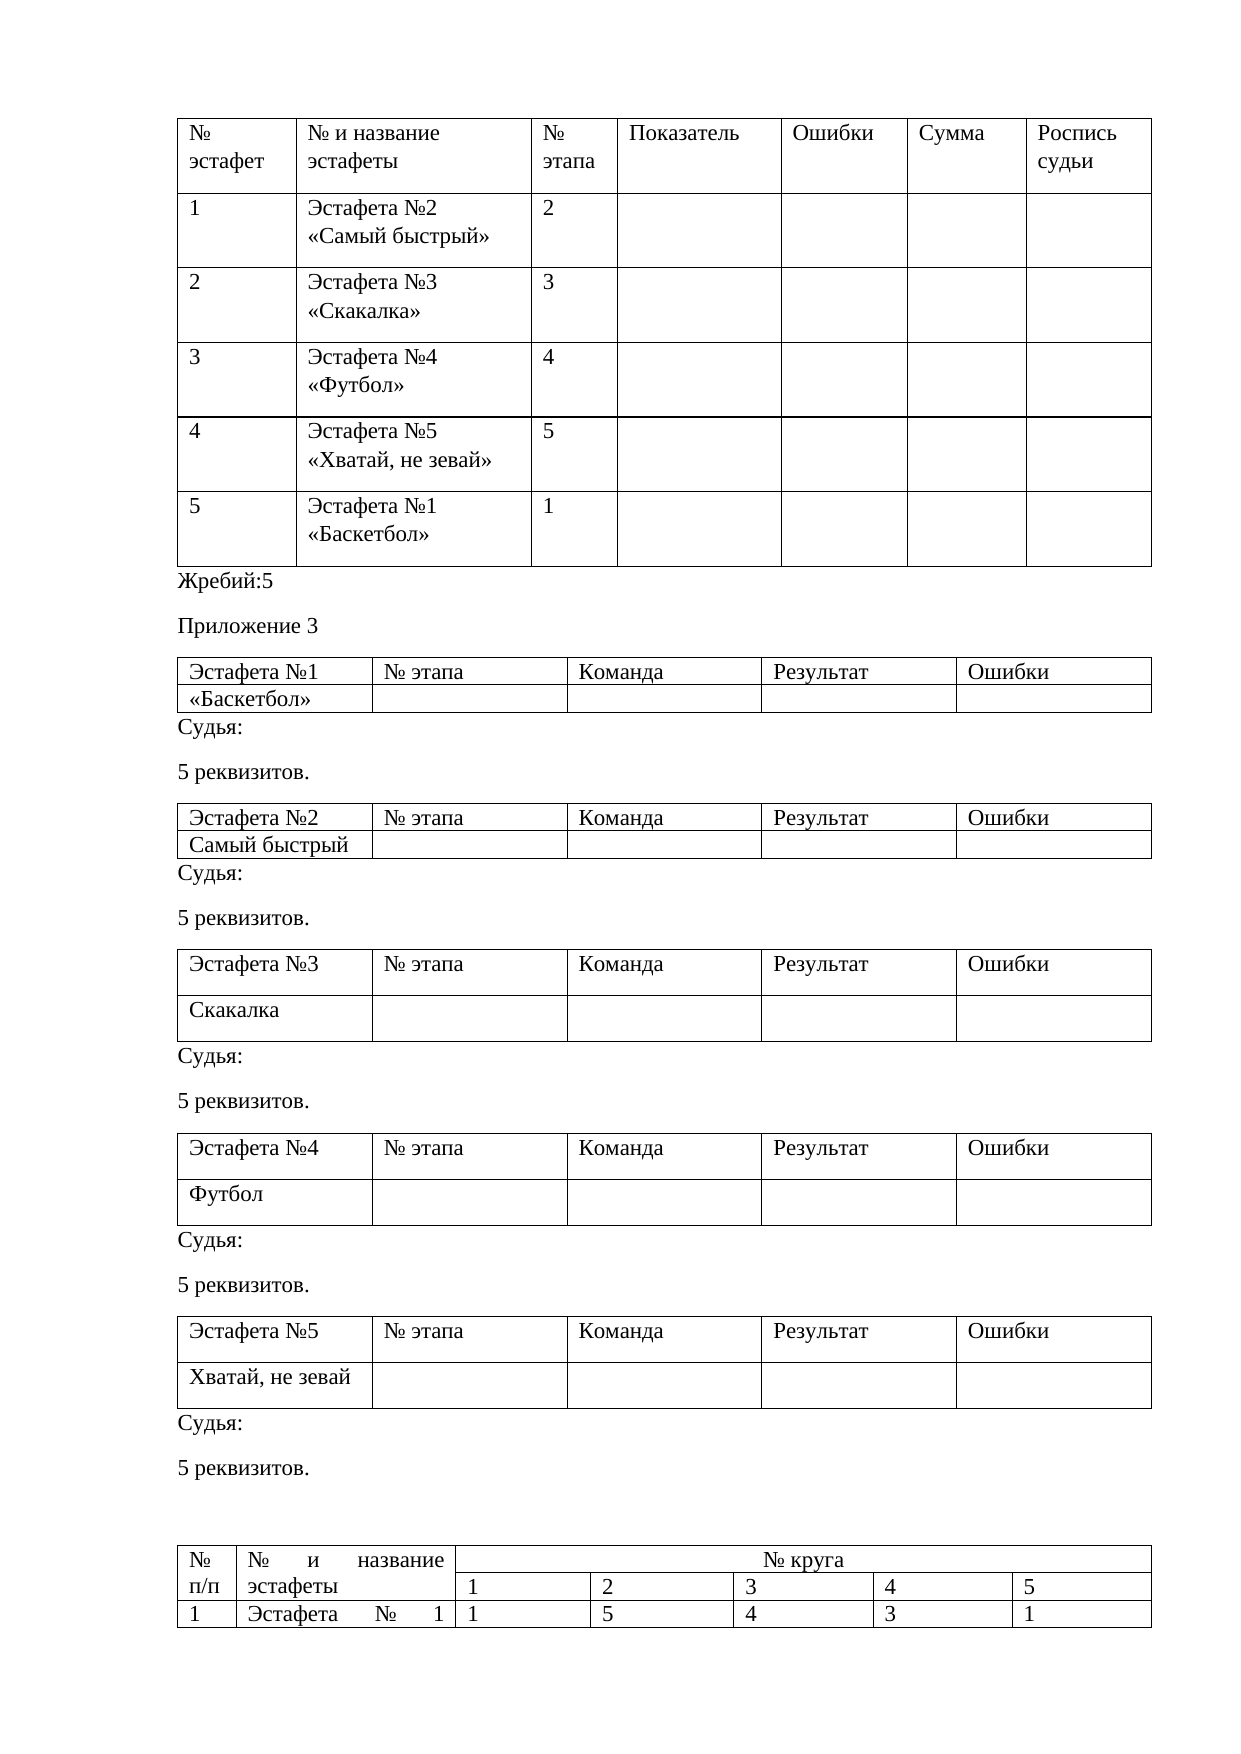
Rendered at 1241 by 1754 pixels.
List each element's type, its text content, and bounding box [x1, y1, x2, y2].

table_header Результат [762, 1134, 956, 1179]
table_cell [782, 343, 907, 416]
table_header № этапа [373, 1134, 567, 1179]
table_header Команда [568, 1317, 761, 1362]
table_cell [568, 1180, 761, 1225]
table_cell [762, 831, 956, 858]
table_header № и название эстафеты [237, 1546, 455, 1599]
table_cell 4 [874, 1573, 1012, 1599]
table_header Ошибки [957, 1134, 1151, 1179]
table_cell 5 [178, 492, 296, 566]
table_header № этапа [373, 658, 567, 684]
table_cell 1 [178, 1601, 236, 1627]
table_cell [373, 831, 567, 858]
table_cell Скакалка [178, 996, 372, 1041]
table_cell 4 [734, 1601, 873, 1627]
table_header Сумма [908, 119, 1026, 193]
table_cell [373, 996, 567, 1041]
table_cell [237, 1601, 455, 1627]
text Судья: [177, 1226, 1152, 1252]
table_header Ошибки [957, 950, 1151, 995]
table_header Результат [762, 1317, 956, 1362]
table_header № и название эстафеты [297, 119, 531, 193]
text Судья: [177, 1409, 1152, 1436]
table_cell [782, 418, 907, 491]
table_header № этапа [373, 950, 567, 995]
table_header Эстафета №1 [178, 658, 372, 684]
table_header Показатель [618, 119, 781, 193]
table_cell 4 [178, 418, 296, 491]
table_cell [908, 492, 1026, 566]
table_cell [568, 685, 761, 712]
table_cell 2 [178, 268, 296, 342]
table_cell [908, 194, 1026, 267]
table_header Команда [568, 804, 761, 830]
table_cell 3 [734, 1573, 873, 1599]
table_cell 1 [1013, 1601, 1151, 1627]
table_cell 1 [456, 1601, 590, 1627]
table_cell 2 [532, 194, 617, 267]
table_cell Хватай, не зевай [178, 1363, 372, 1408]
text 5 реквизитов. [177, 904, 1152, 930]
table_cell [762, 1180, 956, 1225]
table_cell 3 [178, 343, 296, 416]
text Приложение 3 [177, 612, 1152, 638]
table_cell 5 [532, 418, 617, 491]
table_cell [373, 1363, 567, 1408]
table_header Результат [762, 950, 956, 995]
table_cell [568, 831, 761, 858]
table_header Команда [568, 950, 761, 995]
table_header Результат [762, 804, 956, 830]
table_cell [568, 996, 761, 1041]
table_cell [762, 996, 956, 1041]
table_cell Самый быстрый [178, 831, 372, 858]
table_cell [762, 685, 956, 712]
table_cell 4 [532, 343, 617, 416]
table_header Ошибки [957, 804, 1151, 830]
table_cell 2 [591, 1573, 733, 1599]
table_header Команда [568, 1134, 761, 1179]
table_header № этапа [373, 804, 567, 830]
table_header Эстафета №2 [178, 804, 372, 830]
table_cell [1027, 268, 1151, 342]
table_header Ошибки [957, 658, 1151, 684]
table_cell [957, 685, 1151, 712]
table_cell [782, 194, 907, 267]
table_header Эстафета №3 [178, 950, 372, 995]
table_header № круга [456, 1546, 1151, 1572]
table_cell 1 [456, 1573, 590, 1599]
text 5 реквизитов. [177, 1087, 1152, 1114]
table_header Эстафета №5 [178, 1317, 372, 1362]
table_cell [618, 268, 781, 342]
table_cell [618, 343, 781, 416]
text Судья: [177, 1042, 1152, 1069]
table_cell [568, 1363, 761, 1408]
table_header № п/п [178, 1546, 236, 1599]
table_cell [782, 268, 907, 342]
table_cell [957, 996, 1151, 1041]
table_cell [957, 1363, 1151, 1408]
table_cell [1027, 492, 1151, 566]
table_header Команда [568, 658, 761, 684]
text Жребий:5 [177, 567, 1152, 593]
table_cell Эстафета №4 «Футбол» [297, 343, 531, 416]
table_cell Эстафета №2 «Самый быстрый» [297, 194, 531, 267]
table_cell 3 [874, 1601, 1012, 1627]
table_header № этапа [373, 1317, 567, 1362]
table_cell Футбол [178, 1180, 372, 1225]
table_cell [373, 685, 567, 712]
table_cell [618, 492, 781, 566]
table_header Эстафета №4 [178, 1134, 372, 1179]
table_cell [618, 194, 781, 267]
table_header № эстафет [178, 119, 296, 193]
text 5 реквизитов. [177, 1271, 1152, 1297]
table_cell [908, 343, 1026, 416]
table_cell 3 [532, 268, 617, 342]
text Судья: [177, 859, 1152, 885]
text 5 реквизитов. [177, 1454, 1152, 1481]
table_cell [373, 1180, 567, 1225]
table_cell «Баскетбол» [178, 685, 372, 712]
table_header № этапа [532, 119, 617, 193]
table_cell [762, 1363, 956, 1408]
table_cell [1027, 343, 1151, 416]
table_cell 5 [1013, 1573, 1151, 1599]
table_header Ошибки [782, 119, 907, 193]
table_cell [908, 268, 1026, 342]
table_cell [618, 418, 781, 491]
table_header Роспись судьи [1027, 119, 1151, 193]
table_cell [1027, 418, 1151, 491]
table_header Ошибки [957, 1317, 1151, 1362]
table_cell 1 [532, 492, 617, 566]
table_cell [957, 831, 1151, 858]
table_cell 1 [178, 194, 296, 267]
table_cell 5 [591, 1601, 733, 1627]
text Судья: [177, 713, 1152, 739]
table_cell Эстафета №5 «Хватай, не зевай» [297, 418, 531, 491]
table_cell [908, 418, 1026, 491]
table_cell [782, 492, 907, 566]
table_cell Эстафета №1 «Баскетбол» [297, 492, 531, 566]
table_header Результат [762, 658, 956, 684]
table_cell Эстафета №3 «Скакалка» [297, 268, 531, 342]
text 5 реквизитов. [177, 758, 1152, 784]
table_cell [957, 1180, 1151, 1225]
table_cell [1027, 194, 1151, 267]
